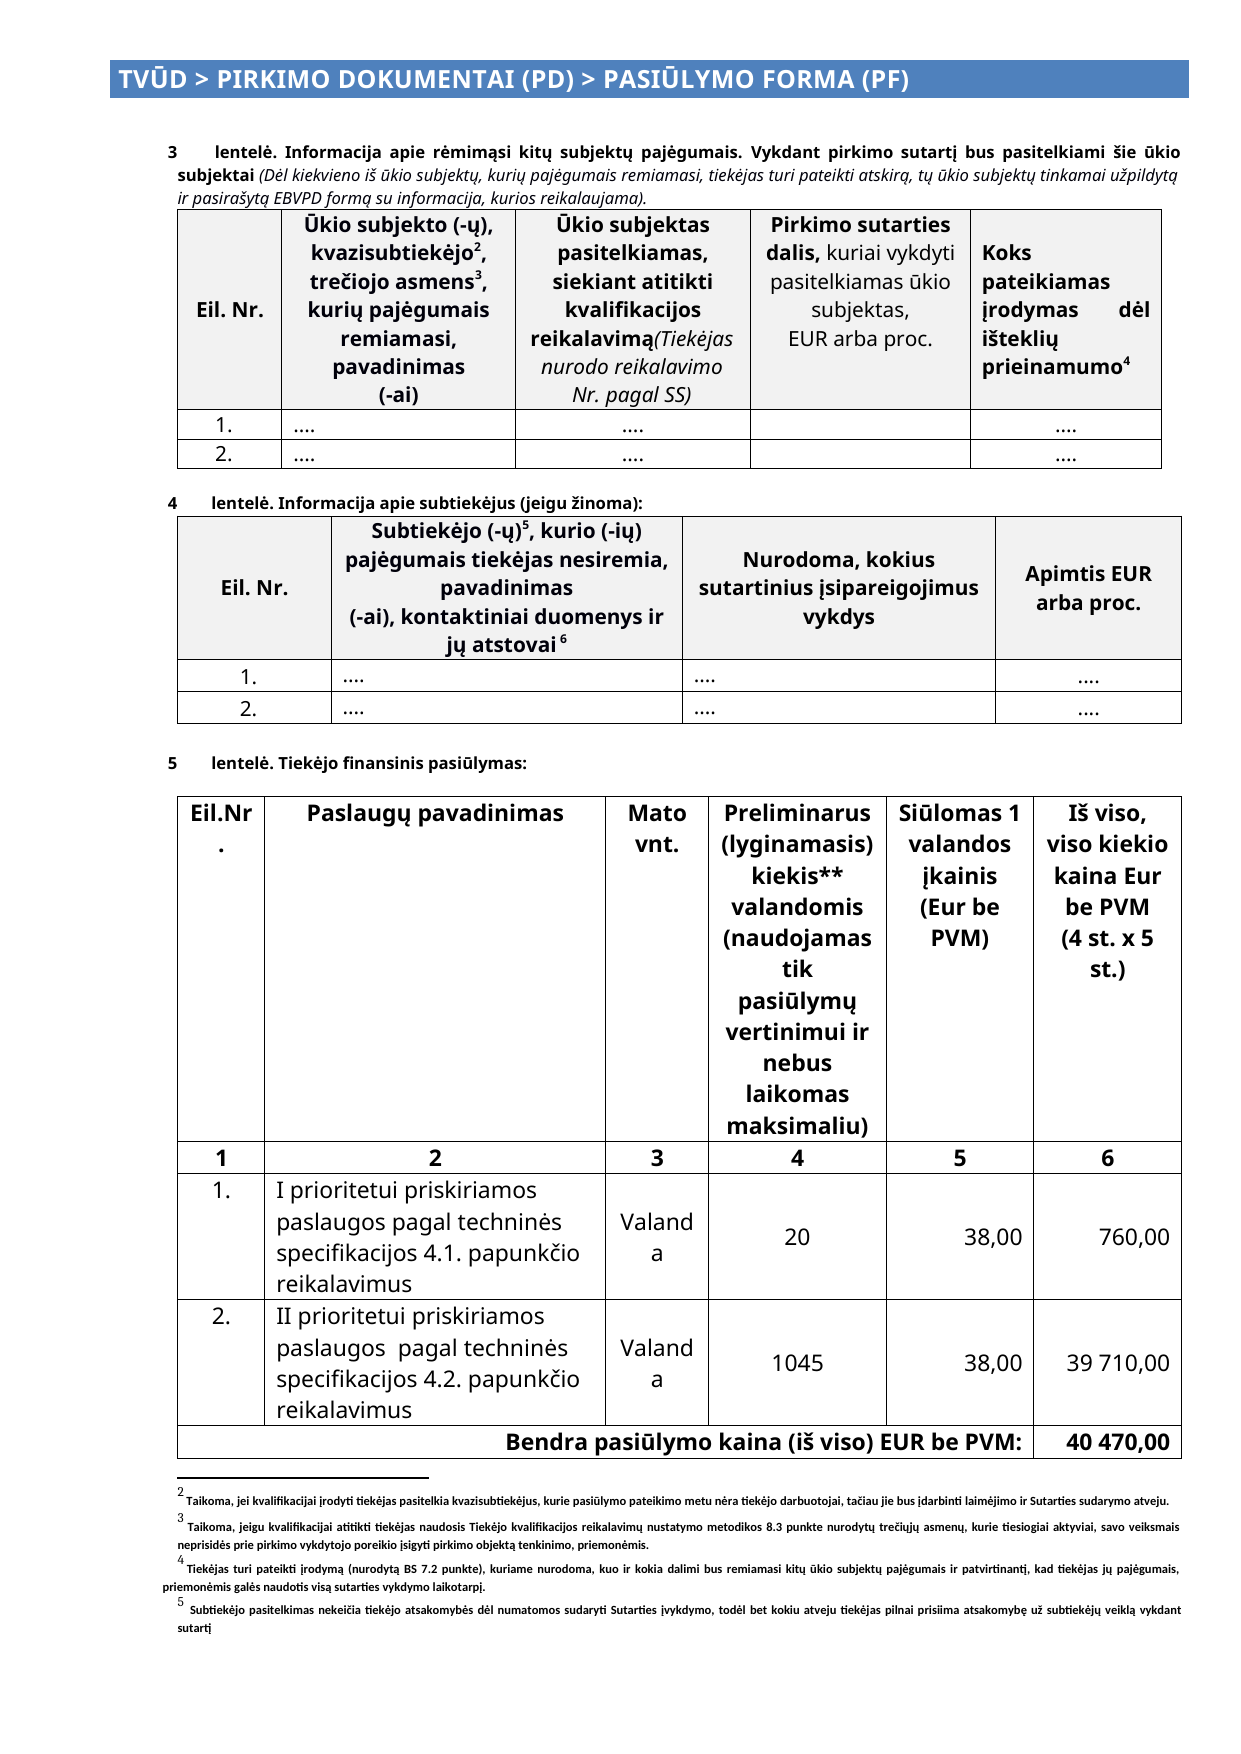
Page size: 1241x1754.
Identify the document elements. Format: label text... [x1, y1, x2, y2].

table_cell .... [996, 660, 1181, 691]
table_cell 2. [178, 1300, 264, 1425]
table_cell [178, 1426, 1033, 1457]
list lentelė. Informacija apie subtiekėjus (jeigu žinoma): [177, 492, 1181, 514]
table_cell 760,00 [1034, 1174, 1181, 1299]
table_cell [751, 410, 970, 438]
table_cell 4 [709, 1142, 886, 1173]
table_header Koks pateikiamas įrodymas dėl išteklių prieinamumo [971, 210, 1161, 409]
table_header Paslaugų pavadinimas [265, 797, 605, 1141]
table_cell Valanda [606, 1300, 708, 1425]
table_cell .... [683, 660, 995, 691]
table_header Preliminarus (lyginamasis) kiekis** valandomis (naudojamas tik pasiūlymų vertinimui ir nebus laikomas maksimaliu) [709, 797, 886, 1141]
table_header Nurodoma, kokius sutartinius įsipareigojimus vykdys [683, 517, 995, 659]
table_cell 2 [265, 1142, 605, 1173]
table_header Siūlomas 1 valandos įkainis (Eur be PVM) [887, 797, 1033, 1141]
table_cell 39 710,00 [1034, 1300, 1181, 1425]
table_cell [178, 410, 281, 438]
table_cell .... [996, 692, 1181, 723]
table_cell II prioritetui priskiriamos paslaugos pagal techninės specifikacijos 4.2. papunkčio reikalavimus [265, 1300, 605, 1425]
table_header Pirkimo sutarties dalis, kuriai vykdyti pasitelkiamas ūkio subjektas, EUR arba proc. [751, 210, 970, 409]
table_cell 5 [887, 1142, 1033, 1173]
table_header Eil.Nr. [178, 797, 264, 1141]
table_cell 6 [1034, 1142, 1181, 1173]
table_header Mato vnt. [606, 797, 708, 1141]
table_cell I prioritetui priskiriamos paslaugos pagal techninės specifikacijos 4.1. papunkčio reikalavimus [265, 1174, 605, 1299]
table_cell [751, 440, 970, 468]
table_cell 38,00 [887, 1300, 1033, 1425]
table_cell .... [332, 692, 682, 723]
table_cell 1 [178, 1142, 264, 1173]
table_cell .... [971, 440, 1161, 468]
table_cell .... [282, 440, 515, 468]
table_cell 1045 [709, 1300, 886, 1425]
table_cell .... [683, 692, 995, 723]
table_cell [178, 660, 331, 691]
table_cell 1. [178, 1174, 264, 1299]
table_header Eil. Nr. [178, 210, 281, 409]
table_cell [178, 692, 331, 723]
table_cell .... [516, 410, 750, 438]
table_cell .... [332, 660, 682, 691]
table_header Subtiekėjo (-ų), kurio (-ių) pajėgumais tiekėjas nesiremia, pavadinimas (-ai), kontaktiniai duomenys ir jų atstovai 6 [332, 517, 682, 659]
table_header Ūkio subjektas pasitelkiamas, siekiant atitikti kvalifikacijos reikalavimą(Tiekėjas nurodo reikalavimo Nr. pagal SS) [516, 210, 750, 409]
table_cell .... [282, 410, 515, 438]
list lentelė. Informacija apie rėmimąsi kitų subjektų pajėgumais. Vykdant pirkimo sutartį bus pasitelkiami šie ūkio subjektai (Dėl kiekvieno iš ūkio subjektų, kurių pajėgumais remiamasi, tiekėjas turi pateikti atskirą, tų ūkio subjektų tinkamai užpildytą ir pasirašytą EBVPD formą su informacija, kurios reikalaujama). [177, 141, 1181, 209]
table_cell 3 [606, 1142, 708, 1173]
table_header Ūkio subjekto (-ų), kvazisubtiekėjo, trečiojo asmens, kurių pajėgumais remiamasi, pavadinimas (-ai) [282, 210, 515, 409]
table_cell .... [516, 440, 750, 468]
table_cell 20 [709, 1174, 886, 1299]
table_cell Valanda [606, 1174, 708, 1299]
table_header Eil. Nr. [178, 517, 331, 659]
table_header Iš viso, viso kiekio kaina Eur be PVM (4 st. x 5 st.) [1034, 797, 1181, 1141]
table_cell .... [971, 410, 1161, 438]
table_cell 38,00 [887, 1174, 1033, 1299]
table_cell 40 470,00 [1034, 1426, 1181, 1457]
list lentelė. Tiekėjo finansinis pasiūlymas: [177, 747, 1181, 776]
table_header Apimtis EUR arba proc. [996, 517, 1181, 659]
table_cell [178, 440, 281, 468]
